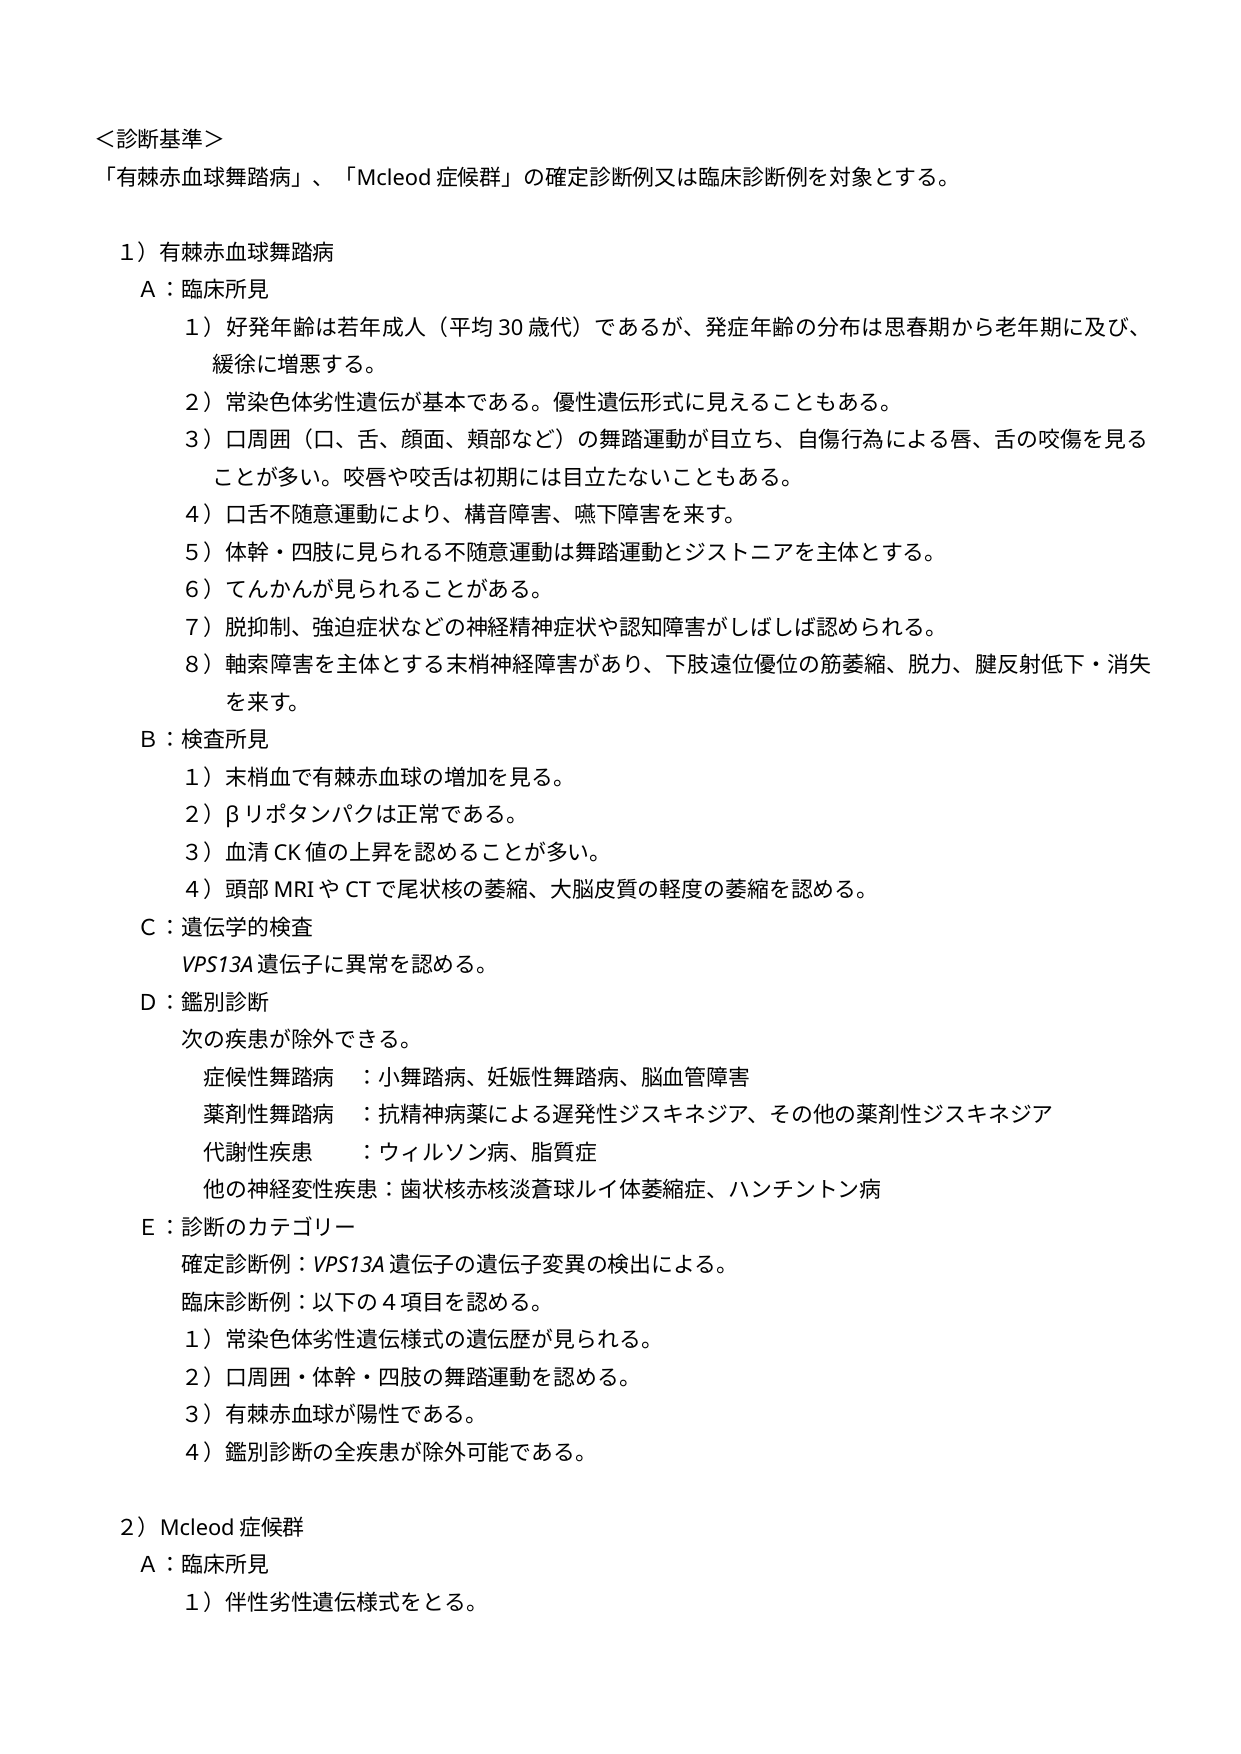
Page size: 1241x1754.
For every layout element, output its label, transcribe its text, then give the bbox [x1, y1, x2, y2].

text 他の神経変性疾患：歯状核赤核淡蒼球ルイ体萎縮症、ハンチントン病 [94, 1169, 1152, 1207]
text ２）βリポタンパクは正常である。 [138, 794, 1152, 832]
text ６）てんかんが見られることがある。 [138, 569, 1152, 607]
text ２）常染色体劣性遺伝が基本である。優性遺伝形式に見えることもある。 [138, 382, 1152, 419]
text １）末梢血で有棘赤血球の増加を見る。 [138, 757, 1152, 794]
text ４）鑑別診断の全疾患が除外可能である。 [94, 1432, 1152, 1469]
text Ａ：臨床所見 [138, 1544, 1152, 1582]
text 薬剤性舞踏病 ：抗精神病薬による遅発性ジスキネジア、その他の薬剤性ジスキネジア [94, 1094, 1152, 1132]
text ３）有棘赤血球が陽性である。 [94, 1394, 1152, 1432]
text Ａ：臨床所見 [138, 269, 1152, 307]
text ５）体幹・四肢に見られる不随意運動は舞踏運動とジストニアを主体とする。 [138, 532, 1152, 569]
text １）有棘赤血球舞踏病 [116, 232, 1152, 269]
text １）好発年齢は若年成人（平均30歳代）であるが、発症年齢の分布は思春期から老年期に及び、緩徐に増悪する。 [181, 307, 1152, 382]
text VPS13A遺伝子に異常を認める。 [94, 944, 1152, 982]
text Ｃ：遺伝学的検査 [138, 907, 1152, 944]
text ２）口周囲・体幹・四肢の舞踏運動を認める。 [94, 1357, 1152, 1394]
text ３）口周囲（口、舌、顔面、頬部など）の舞踏運動が目立ち、自傷行為による唇、舌の咬傷を見ることが多い。咬唇や咬舌は初期には目立たないこともある。 [181, 419, 1152, 494]
text 症候性舞踏病 ：小舞踏病、妊娠性舞踏病、脳血管障害 [94, 1057, 1152, 1094]
text Ｂ：検査所見 [138, 719, 1152, 757]
text 確定診断例：VPS13A遺伝子の遺伝子変異の検出による。 [138, 1244, 1152, 1282]
text ２）Mcleod症候群 [116, 1507, 1152, 1544]
text ４）頭部MRIやCTで尾状核の萎縮、大脳皮質の軽度の萎縮を認める。 [138, 869, 1152, 907]
text 臨床診断例：以下の４項目を認める。 [138, 1282, 1152, 1319]
text ４）口舌不随意運動により、構音障害、嚥下障害を来す。 [138, 494, 1152, 532]
text ８）軸索障害を主体とする末梢神経障害があり、下肢遠位優位の筋萎縮、脱力、腱反射低下・消失を来す。 [181, 644, 1152, 719]
text ７）脱抑制、強迫症状などの神経精神症状や認知障害がしばしば認められる。 [138, 607, 1152, 644]
text １）常染色体劣性遺伝様式の遺伝歴が見られる。 [94, 1319, 1152, 1357]
text 「有棘赤血球舞踏病」、「Mcleod症候群」の確定診断例又は臨床診断例を対象とする。 [94, 157, 1152, 194]
text ＜診断基準＞ [94, 119, 1152, 157]
text 代謝性疾患 ：ウィルソン病、脂質症 [94, 1132, 1152, 1169]
text １）伴性劣性遺伝様式をとる。 [138, 1582, 1152, 1619]
text 次の疾患が除外できる。 [94, 1019, 1152, 1057]
text Ｅ：診断のカテゴリー [94, 1207, 1152, 1244]
text Ｄ：鑑別診断 [94, 982, 1152, 1019]
text ３）血清CK値の上昇を認めることが多い。 [138, 832, 1152, 869]
